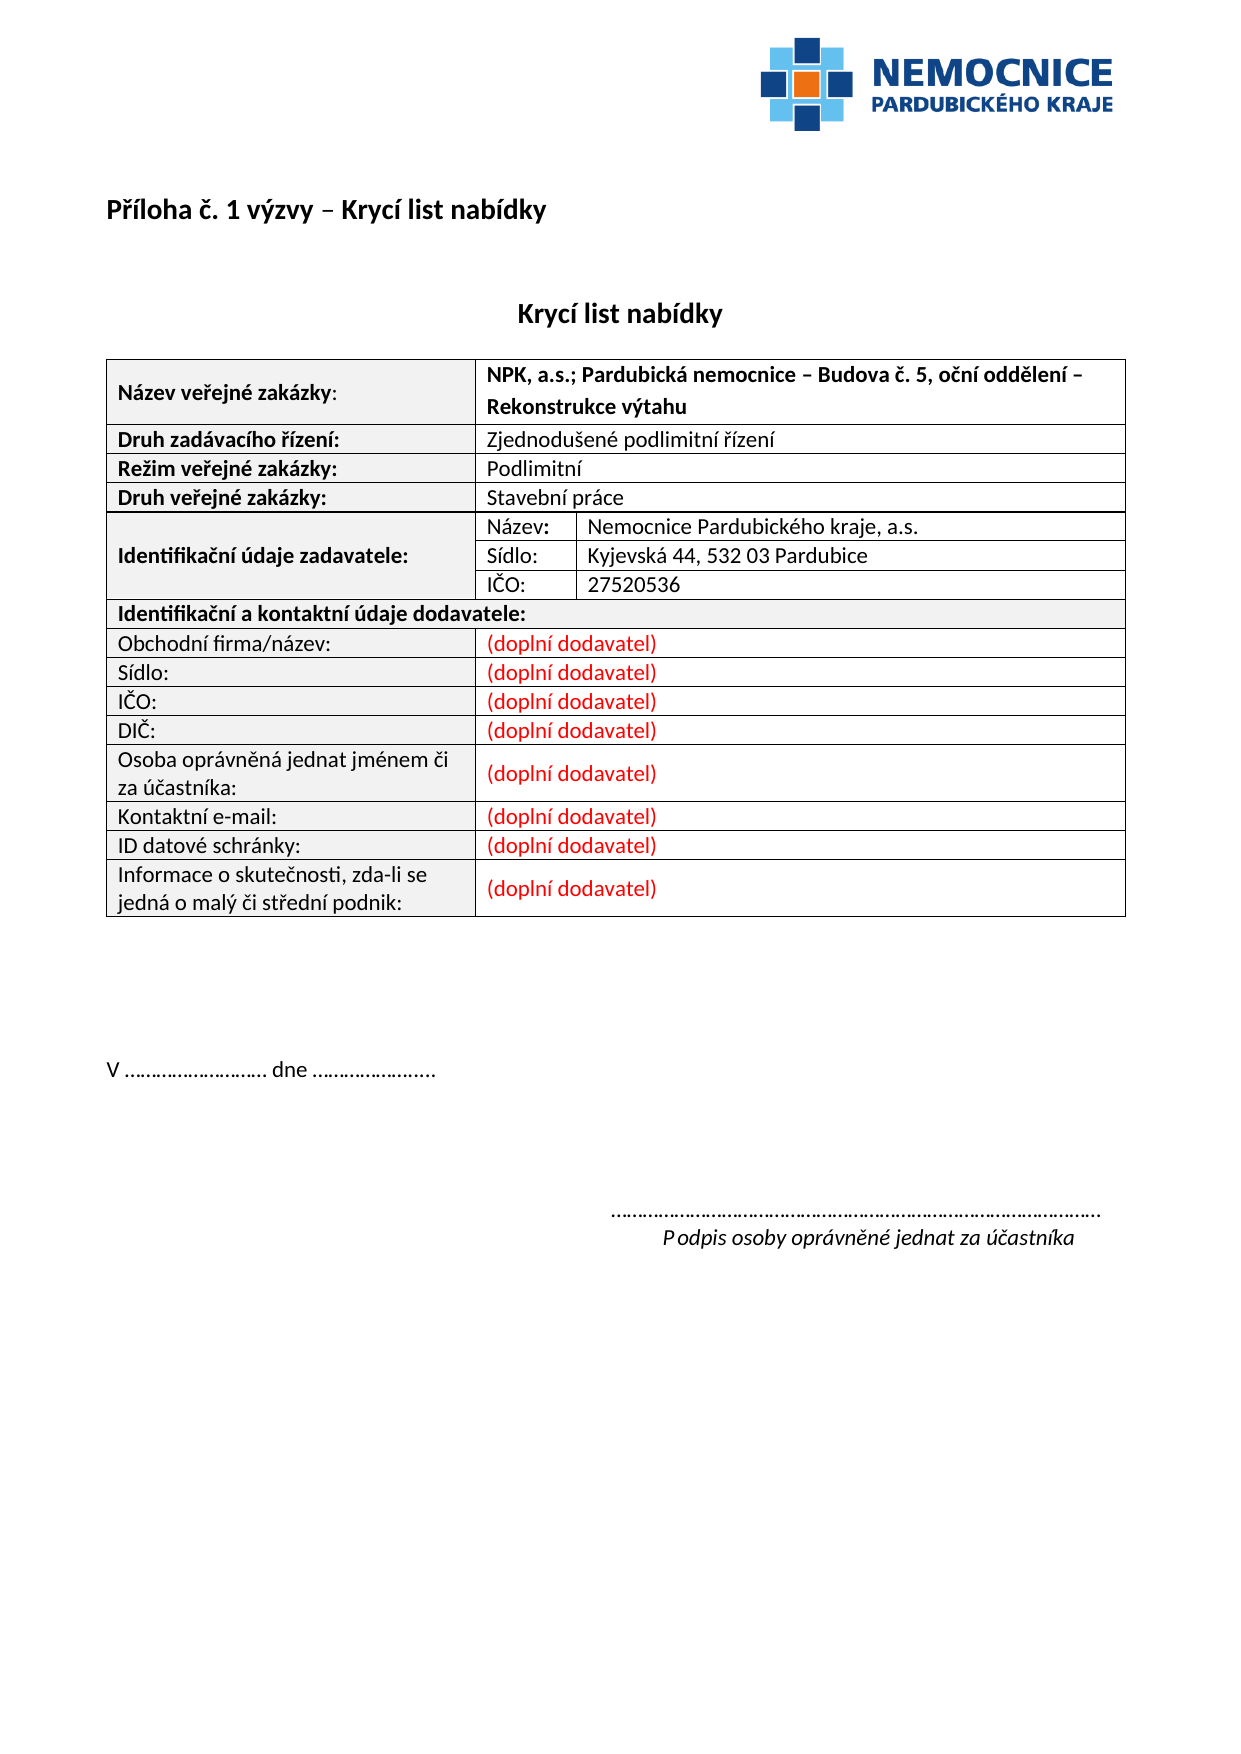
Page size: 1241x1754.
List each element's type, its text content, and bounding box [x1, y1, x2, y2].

table_cell Osoba oprávněná jednat jménem či za účastníka: [107, 745, 475, 801]
table_cell (doplní dodavatel) [476, 687, 1125, 715]
text Krycí list nabídky [106, 295, 1134, 331]
text Příloha č. 1 výzvy – Krycí list nabídky [106, 191, 1134, 227]
table_cell IČO: [107, 687, 475, 715]
table_cell Kyjevská 44, 532 03 Pardubice [577, 541, 1125, 569]
table_cell (doplní dodavatel) [476, 860, 1125, 916]
table_cell DIČ: [107, 716, 475, 744]
table_cell Druh veřejné zakázky: [107, 483, 475, 511]
table_cell Zjednodušené podlimitní řízení [476, 425, 1125, 453]
table_cell ID datové schránky: [107, 831, 475, 859]
table_cell (doplní dodavatel) [476, 802, 1125, 830]
table_cell (doplní dodavatel) [476, 831, 1125, 859]
text V ……………………… dne ………………..... [106, 1055, 1134, 1083]
table_cell Sídlo: [107, 658, 475, 686]
table_cell Sídlo: [476, 541, 576, 569]
table_cell Identifikační údaje zadavatele: [107, 513, 475, 598]
table_cell Podlimitní [476, 454, 1125, 482]
table_cell (doplní dodavatel) [476, 629, 1125, 657]
picture [759, 37, 1113, 132]
table_cell (doplní dodavatel) [476, 716, 1125, 744]
table_cell Režim veřejné zakázky: [107, 454, 475, 482]
table_header Název veřejné zakázky: [107, 360, 475, 424]
table_cell Obchodní firma/název: [107, 629, 475, 657]
table_cell (doplní dodavatel) [476, 658, 1125, 686]
table_cell Název: [476, 513, 576, 540]
table_cell Druh zadávacího řízení: [107, 425, 475, 453]
table_cell IČO: [476, 571, 576, 598]
text ………………………………………………………………………………… [106, 1195, 1134, 1223]
text Podpis osoby oprávněné jednat za účastníka [106, 1223, 1134, 1251]
table_cell Nemocnice Pardubického kraje, a.s. [577, 513, 1125, 540]
table_cell 27520536 [577, 571, 1125, 598]
table_cell Stavební práce [476, 483, 1125, 511]
table_header NPK, a.s.; Pardubická nemocnice – Budova č. 5, oční oddělení – Rekonstrukce výtahu [476, 360, 1125, 424]
table_cell Identifikační a kontaktní údaje dodavatele: [107, 600, 1125, 628]
table_cell Informace o skutečnosti, zda-li se jedná o malý či střední podnik: [107, 860, 475, 916]
table_cell (doplní dodavatel) [476, 745, 1125, 801]
table_cell Kontaktní e-mail: [107, 802, 475, 830]
